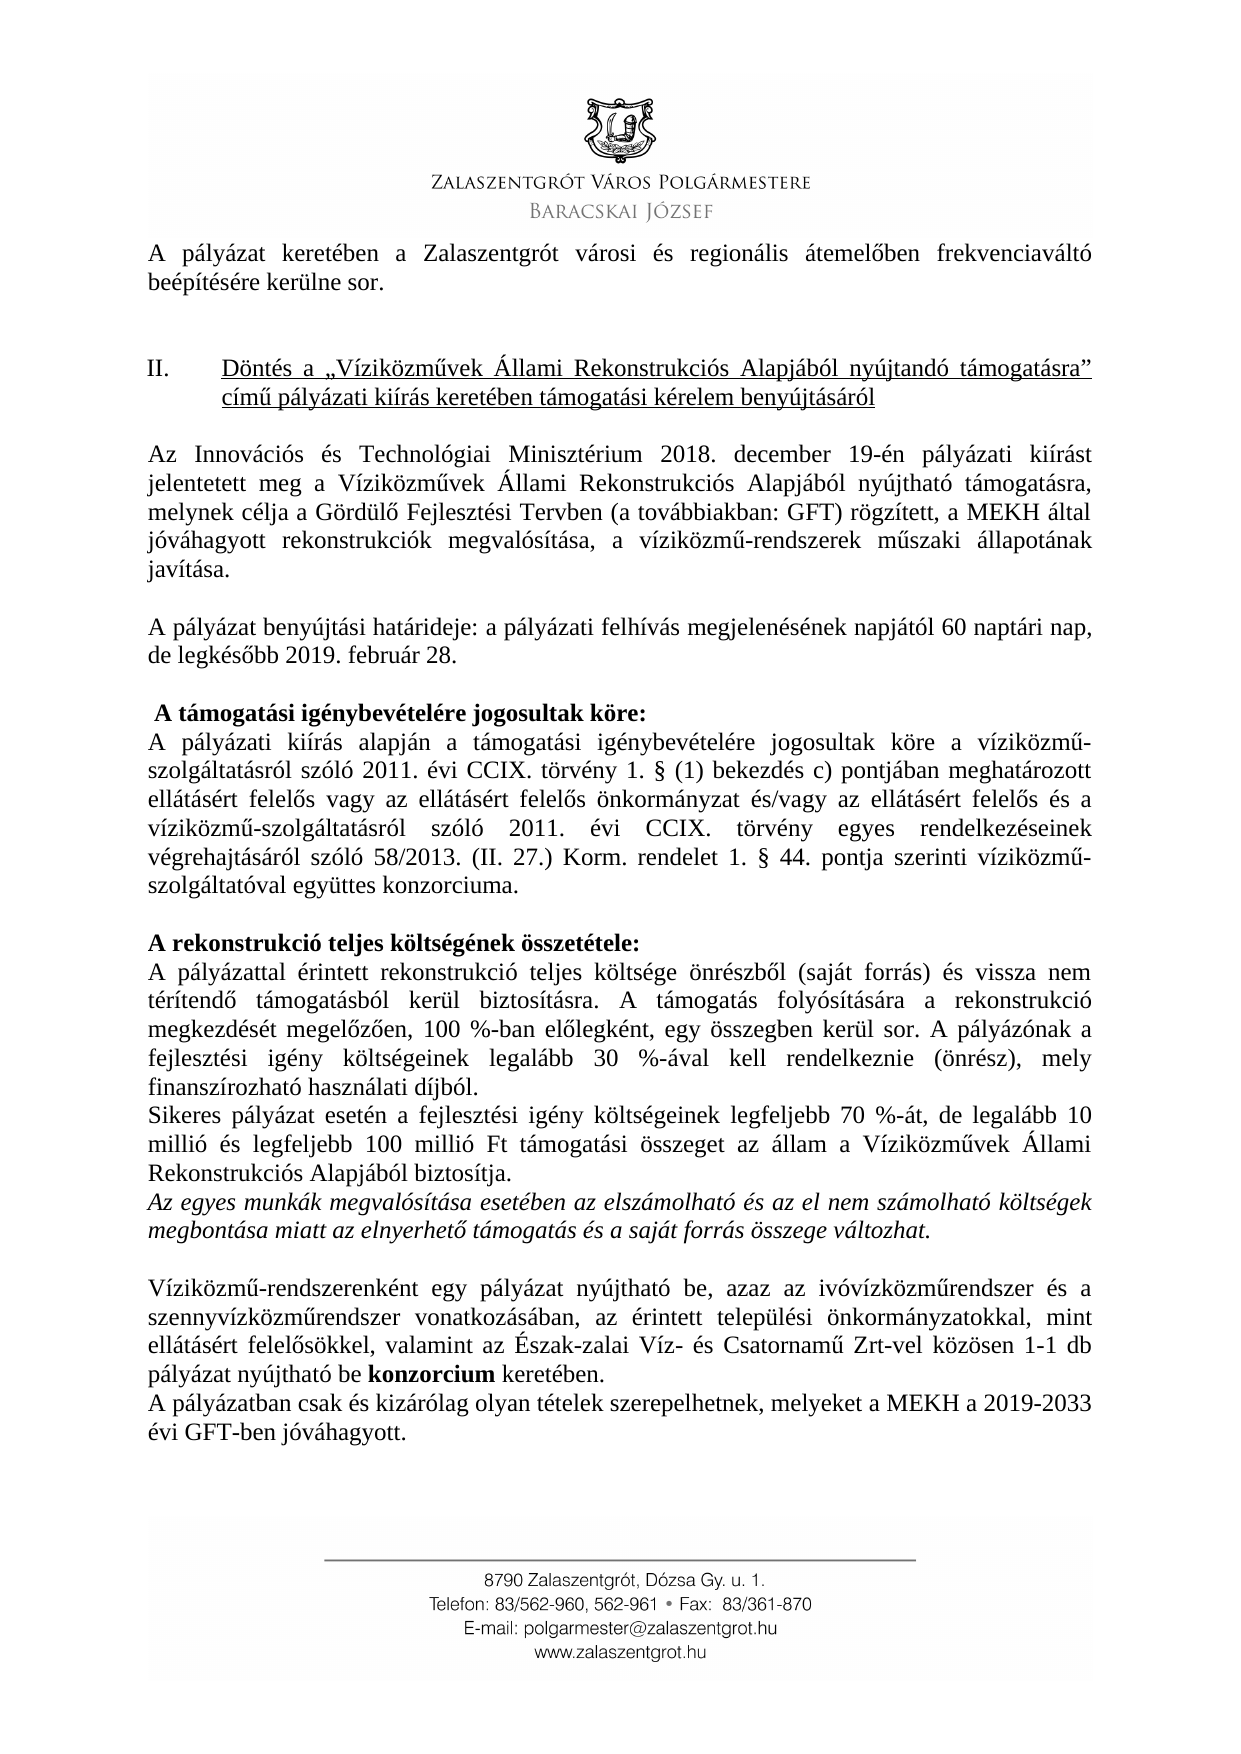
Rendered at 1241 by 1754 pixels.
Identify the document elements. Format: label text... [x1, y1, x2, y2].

text Víziközmű-rendszerenként egy pályázat nyújtható be, azaz az ivóvízközműrendszer és a szennyvízközműrendszer vonatkozásában, az érintett települési önkormányzatokkal, mint ellátásért felelősökkel, valamint az Észak-zalai Víz- és Csatornamű Zrt-vel közösen 1-1 db pályázat nyújtható be konzorcium keretében. [148, 1273, 1093, 1388]
list Döntés a „Víziközművek Állami Rekonstrukciós Alapjából nyújtandó támogatásra” című pályázati kiírás keretében támogatási kérelem benyújtásáról [146, 353, 1093, 410]
text A pályázattal érintett rekonstrukció teljes költsége önrészből (saját forrás) és vissza nem térítendő támogatásból kerül biztosításra. A támogatás folyósítására a rekonstrukció megkezdését megelőzően, 100 %-ban előlegként, egy összegben kerül sor. A pályázónak a fejlesztési igény költségeinek legalább 30 %-ával kell rendelkeznie (önrész), mely finanszírozható használati díjból. [148, 957, 1093, 1100]
picture [147, 1516, 1093, 1681]
picture [147, 73, 1093, 238]
text A pályázati kiírás alapján a támogatási igénybevételére jogosultak köre a víziközmű-szolgáltatásról szóló 2011. évi CCIX. törvény 1. § (1) bekezdés c) pontjában meghatározott ellátásért felelős vagy az ellátásért felelős önkormányzat és/vagy az ellátásért felelős és a víziközmű-szolgáltatásról szóló 2011. évi CCIX. törvény egyes rendelkezéseinek végrehajtásáról szóló 58/2013. (II. 27.) Korm. rendelet 1. § 44. pontja szerinti víziközmű-szolgáltatóval együttes konzorciuma. [148, 727, 1093, 899]
text A rekonstrukció teljes költségének összetétele: [148, 928, 1093, 957]
text A pályázat keretében a Zalaszentgrót városi és regionális átemelőben frekvenciaváltó beépítésére kerülne sor. [148, 238, 1093, 295]
text A támogatási igénybevételére jogosultak köre: [148, 698, 1093, 727]
text Az Innovációs és Technológiai Minisztérium 2018. december 19-én pályázati kiírást jelentetett meg a Víziközművek Állami Rekonstrukciós Alapjából nyújtható támogatásra, melynek célja a Gördülő Fejlesztési Tervben (a továbbiakban: GFT) rögzített, a MEKH által jóváhagyott rekonstrukciók megvalósítása, a víziközmű-rendszerek műszaki állapotának javítása. [148, 439, 1093, 583]
text A pályázat benyújtási határideje: a pályázati felhívás megjelenésének napjától 60 naptári nap, de legkésőbb 2019. február 28. [148, 612, 1093, 669]
text Az egyes munkák megvalósítása esetében az elszámolható és az el nem számolható költségek megbontása miatt az elnyerhető támogatás és a saját forrás összege változhat. [148, 1187, 1093, 1244]
text A pályázatban csak és kizárólag olyan tételek szerepelhetnek, melyeket a MEKH a 2019-2033 évi GFT-ben jóváhagyott. [148, 1388, 1093, 1445]
text Sikeres pályázat esetén a fejlesztési igény költségeinek legfeljebb 70 %-át, de legalább 10 millió és legfeljebb 100 millió Ft támogatási összeget az állam a Víziközművek Állami Rekonstrukciós Alapjából biztosítja. [148, 1100, 1093, 1187]
